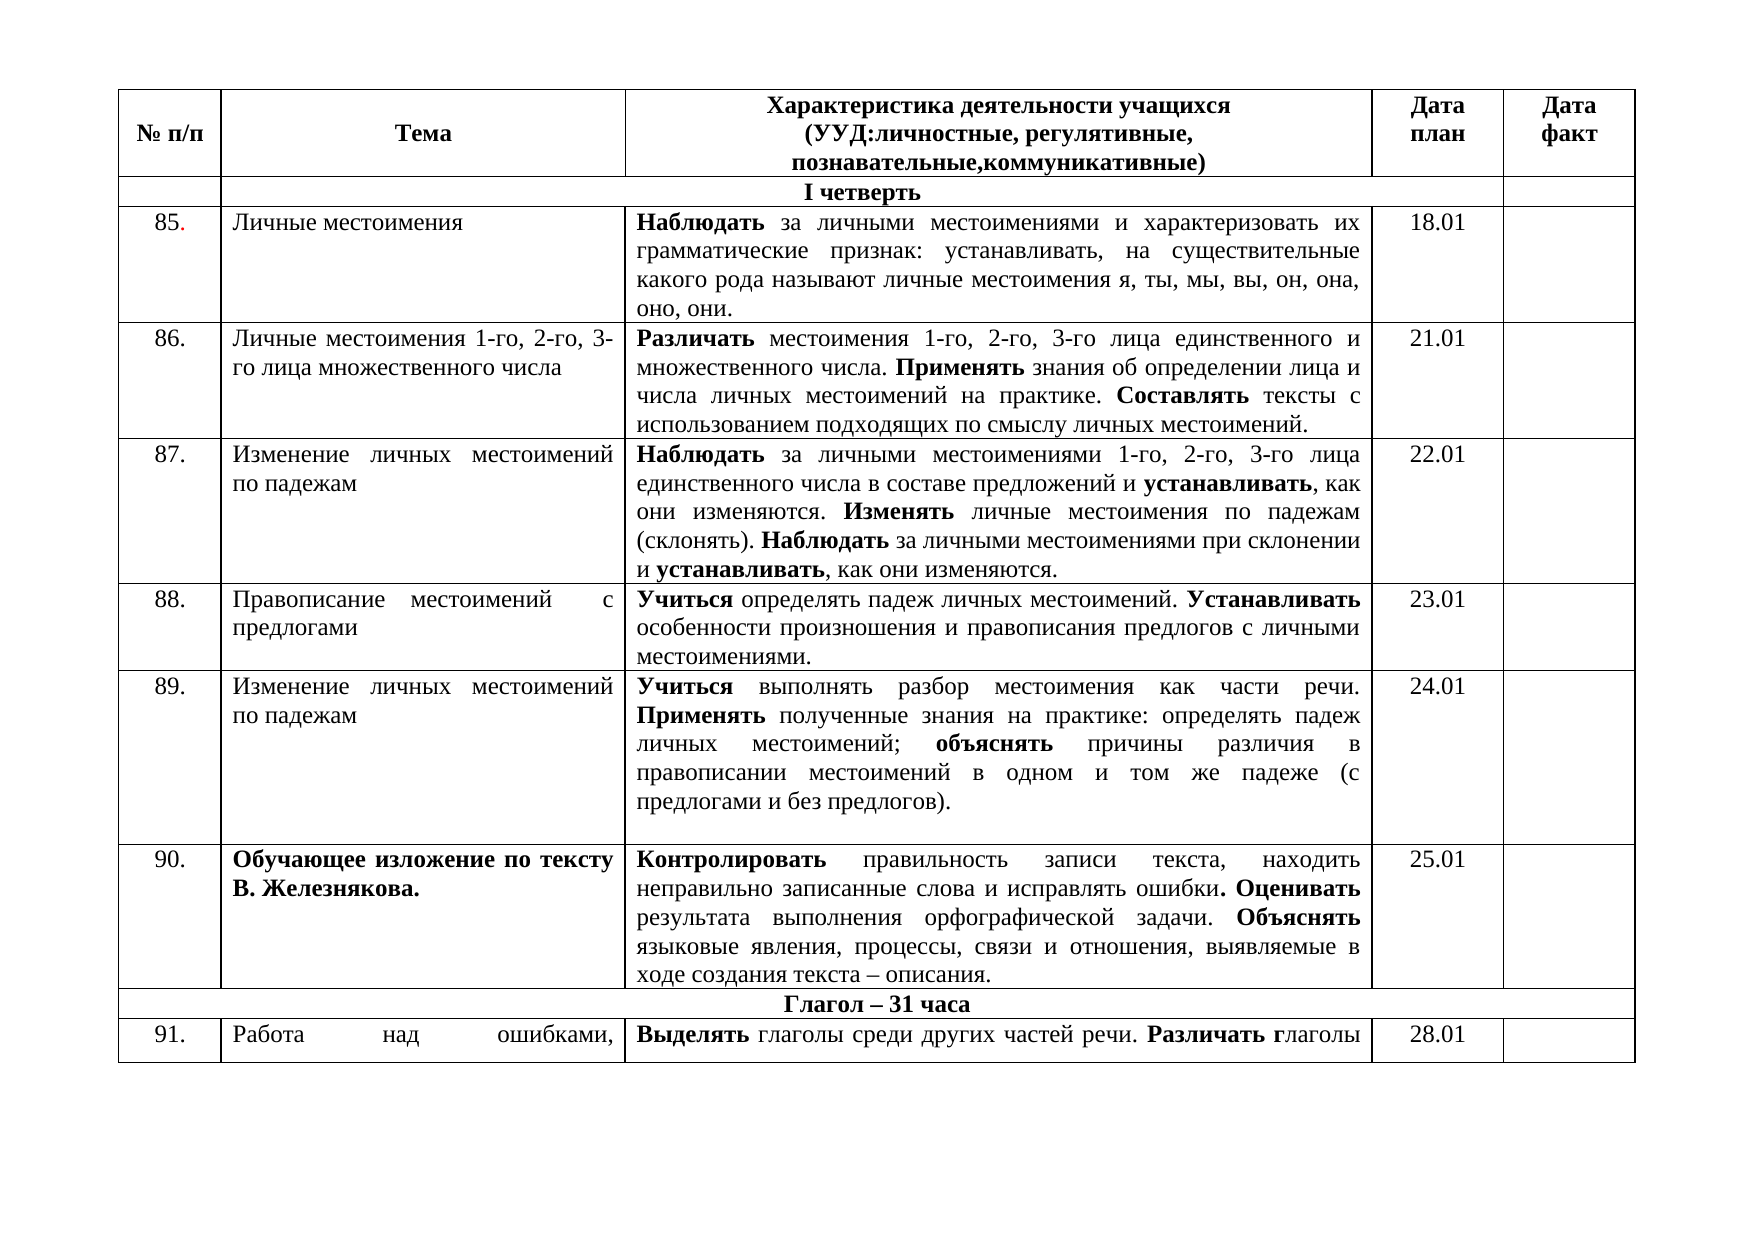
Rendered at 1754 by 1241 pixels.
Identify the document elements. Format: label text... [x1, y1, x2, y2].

table_cell 86. [119, 323, 220, 438]
table_cell Личные местоимения [222, 207, 624, 322]
table_header Дата факт [1504, 90, 1634, 176]
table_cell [222, 1019, 624, 1062]
table_cell [1504, 439, 1634, 583]
table_header № п/п [119, 90, 220, 176]
table_cell Личные местоимения 1-го, 2-го, 3-го лица множественного числа [222, 323, 624, 438]
table_cell Обучающее изложение по тексту В. Железнякова. [222, 845, 624, 988]
table_cell Учиться определять падеж личных местоимений. Устанавливать особенности произношения и правописания предлогов с личными местоимениями. [626, 584, 1371, 670]
table_cell I четверть [222, 177, 1503, 206]
table_cell Наблюдать за личными местоимениями и характеризовать их грамматические признак: устанавливать, на существительные какого рода называют личные местоимения я, ты, мы, вы, он, она, оно, они. [626, 207, 1371, 322]
table_cell 91. [119, 1019, 220, 1062]
table_cell 90. [119, 845, 220, 988]
table_cell 28.01 [1373, 1019, 1503, 1062]
table_cell 85. [119, 207, 220, 322]
table_cell Изменение личных местоимений по падежам [222, 671, 624, 843]
table_cell [1504, 177, 1634, 206]
table_cell [119, 177, 220, 206]
table_cell 22.01 [1373, 439, 1503, 583]
table_cell Изменение личных местоимений по падежам [222, 439, 624, 583]
table_cell 87. [119, 439, 220, 583]
table_cell [1504, 584, 1634, 670]
table_cell [1504, 845, 1634, 988]
table_header Дата план [1373, 90, 1503, 176]
table_cell 23.01 [1373, 584, 1503, 670]
table_cell 24.01 [1373, 671, 1503, 843]
table_cell [1504, 671, 1634, 843]
table_cell [1504, 207, 1634, 322]
table_cell Контролировать правильность записи текста, находить неправильно записанные слова и исправлять ошибки. Оценивать результата выполнения орфографической задачи. Объяснять языковые явления, процессы, связи и отношения, выявляемые в ходе создания текста – описания. [626, 845, 1371, 988]
table_cell 18.01 [1373, 207, 1503, 322]
table_cell 88. [119, 584, 220, 670]
table_cell Различать местоимения 1-го, 2-го, 3-го лица единственного и множественного числа. Применять знания об определении лица и числа личных местоимений на практике. Составлять тексты с использованием подходящих по смыслу личных местоимений. [626, 323, 1371, 438]
table_cell Правописание местоимений с предлогами [222, 584, 624, 670]
table_cell Наблюдать за личными местоимениями 1-го, 2-го, 3-го лица единственного числа в составе предложений и устанавливать, как они изменяются. Изменять личные местоимения по падежам (склонять). Наблюдать за личными местоимениями при склонении и устанавливать, как они изменяются. [626, 439, 1371, 583]
table_cell 21.01 [1373, 323, 1503, 438]
table_cell Глагол – 31 часа [119, 989, 1634, 1018]
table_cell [626, 1019, 1371, 1062]
table_cell 25.01 [1373, 845, 1503, 988]
table_cell [1504, 323, 1634, 438]
table_header Тема [222, 90, 625, 176]
table_cell [1504, 1019, 1634, 1062]
table_cell Учиться выполнять разбор местоимения как части речи. Применять полученные знания на практике: определять падеж личных местоимений; объяснять причины различия в правописании местоимений в одном и том же падеже (с предлогами и без предлогов). [626, 671, 1371, 843]
table_header Характеристика деятельности учащихся (УУД:личностные, регулятивные, познавательные,коммуникативные) [626, 90, 1371, 176]
table_cell 89. [119, 671, 220, 843]
